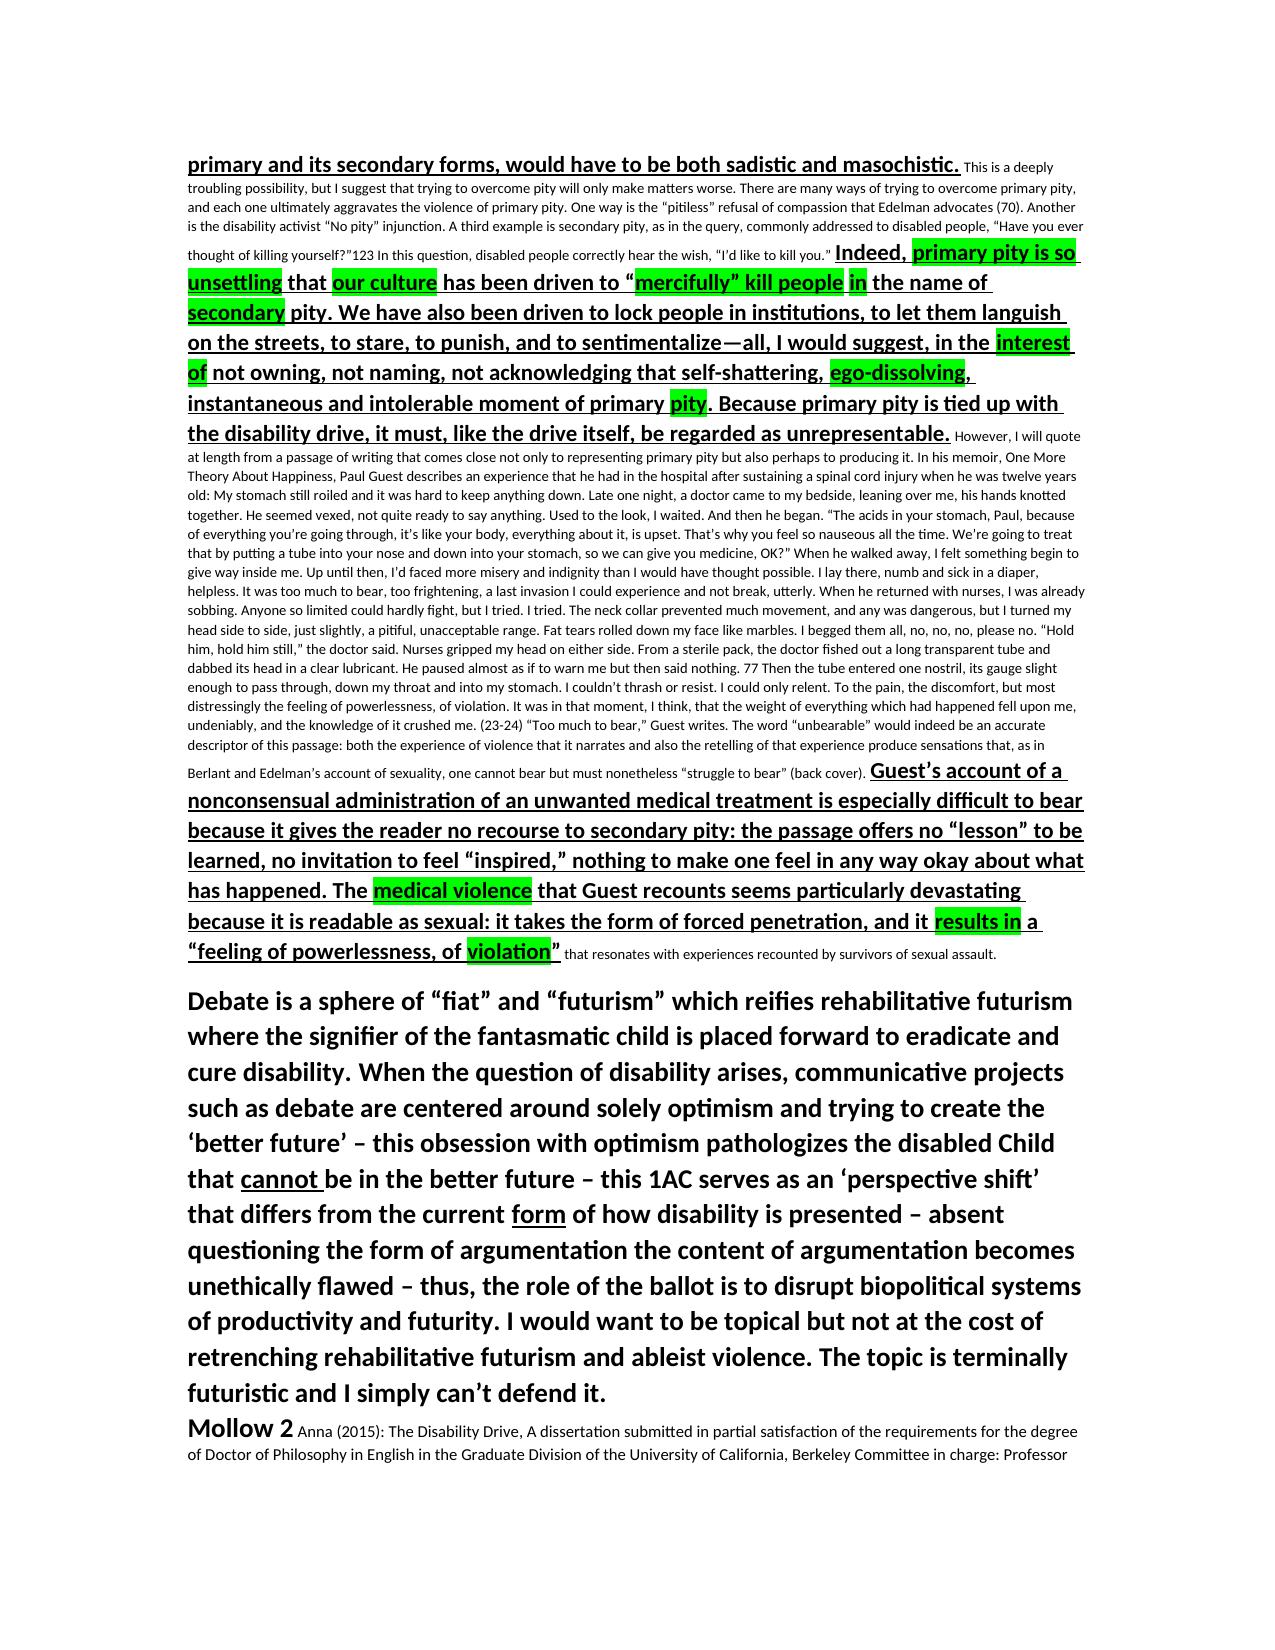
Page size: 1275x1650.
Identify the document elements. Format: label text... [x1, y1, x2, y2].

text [187, 1411, 1087, 1465]
subtitle Debate is a sphere of “fiat” and “futurism” which reifies rehabilitative futurism where the signifier of the fantasmatic child is placed forward to eradicate and cure disability. When the question of disability arises, communicative projects such as debate are centered around solely optimism and trying to create the ‘better future’ – this obsession with optimism pathologizes the disabled Child that cannot be in the better future – this 1AC serves as an ‘perspective shift’ that differs from the current form of how disability is presented – absent questioning the form of argumentation the content of argumentation becomes unethically flawed – thus, the role of the ballot is to disrupt biopolitical systems of productivity and futurity. I would want to be topical but not at the cost of retrenching rehabilitative futurism and ableist violence. The topic is terminally futuristic and I simply can’t defend it. [187, 984, 1087, 1409]
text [187, 150, 1087, 965]
